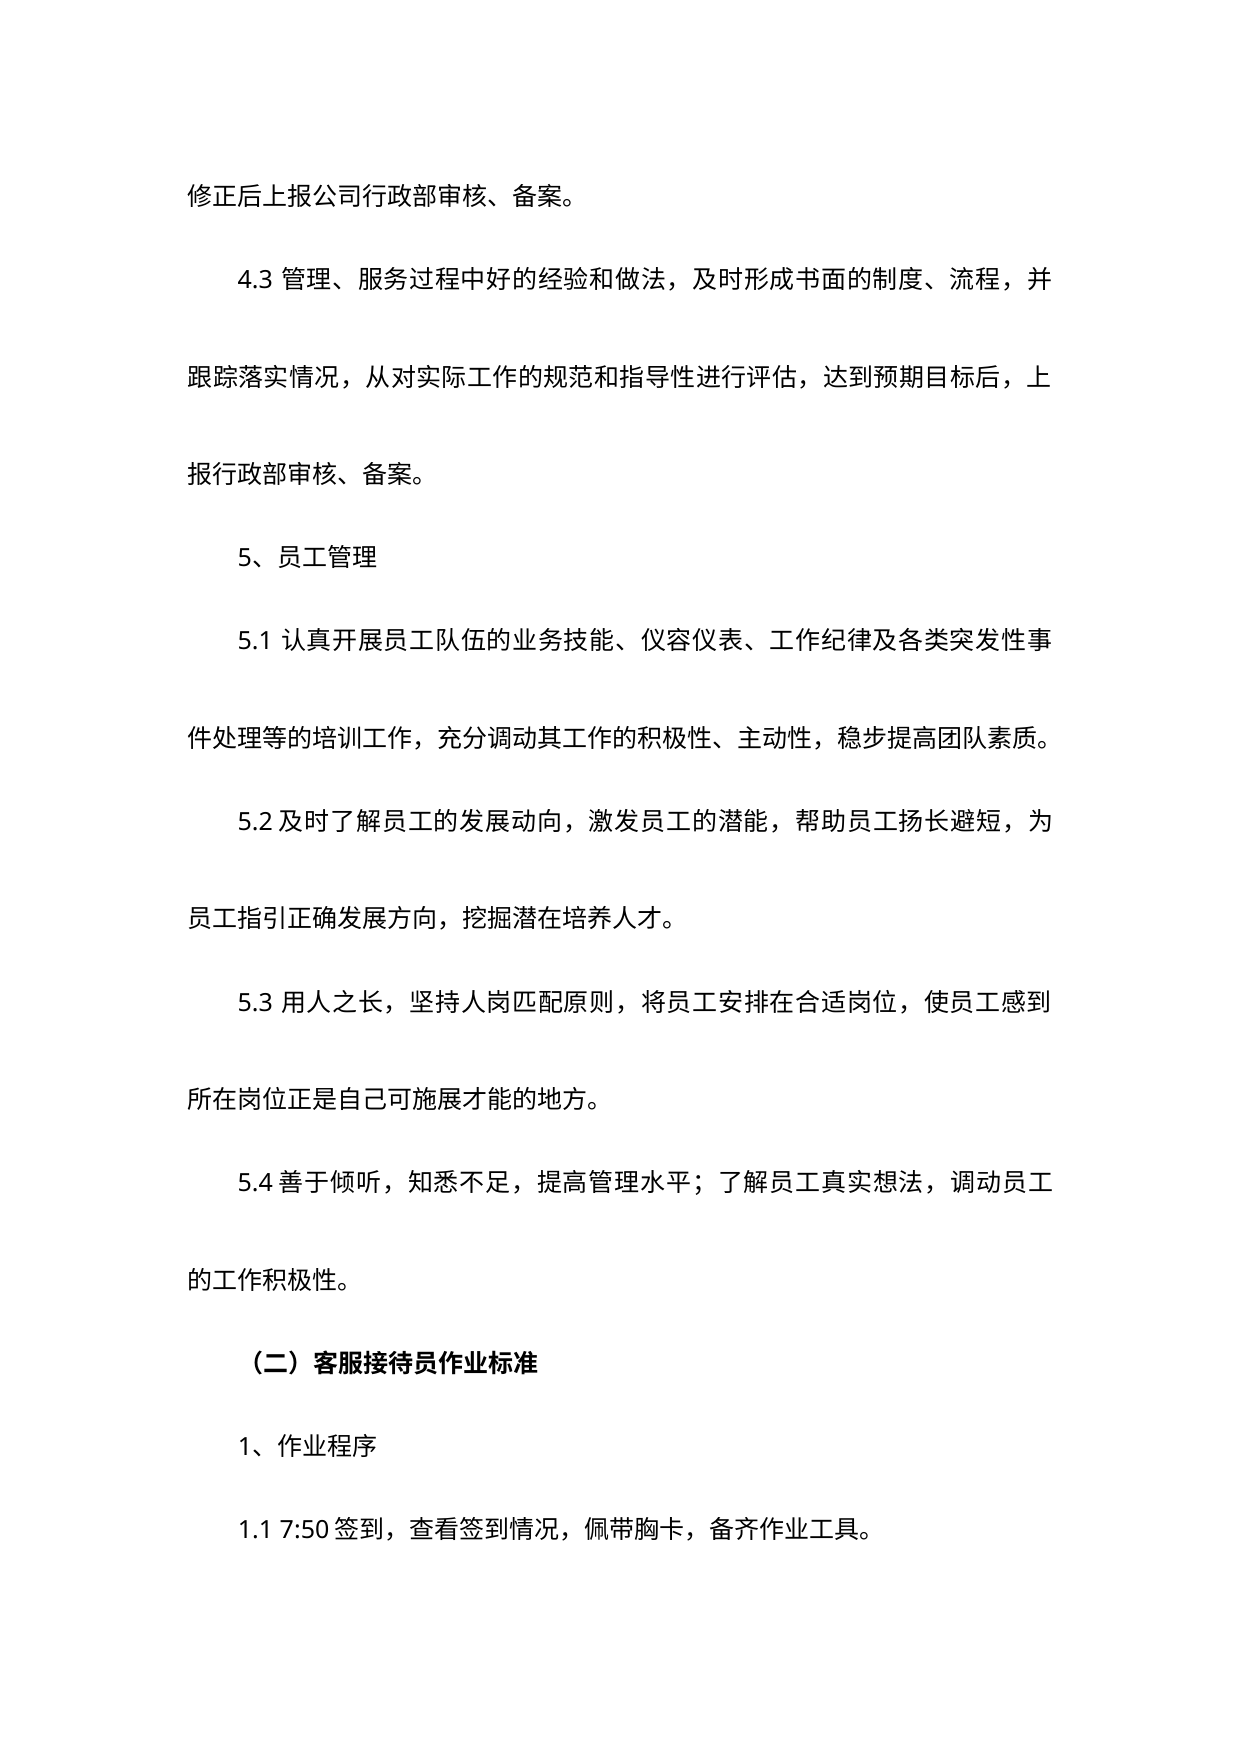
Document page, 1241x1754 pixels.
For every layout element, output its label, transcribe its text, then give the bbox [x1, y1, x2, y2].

text 4.3 管理、服务过程中好的经验和做法，及时形成书面的制度、流程，并跟踪落实情况，从对实际工作的规范和指导性进行评估，达到预期目标后，上报行政部审核、备案。 [187, 245, 1053, 505]
text 1、作业程序 [187, 1412, 1053, 1477]
text 5.2及时了解员工的发展动向，激发员工的潜能，帮助员工扬长避短，为员工指引正确发展方向，挖掘潜在培养人才。 [187, 787, 1053, 949]
text 5.1 认真开展员工队伍的业务技能、仪容仪表、工作纪律及各类突发性事件处理等的培训工作，充分调动其工作的积极性、主动性，稳步提高团队素质。 [187, 606, 1053, 769]
text 5.3 用人之长，坚持人岗匹配原则，将员工安排在合适岗位，使员工感到所在岗位正是自己可施展才能的地方。 [187, 968, 1053, 1130]
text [187, 162, 1053, 227]
text （二）客服接待员作业标准 [187, 1329, 1053, 1394]
text 1.1 7:50签到，查看签到情况，佩带胸卡，备齐作业工具。 [187, 1495, 1053, 1560]
text 5、员工管理 [187, 523, 1053, 588]
text 5.4善于倾听，知悉不足，提高管理水平；了解员工真实想法，调动员工的工作积极性。 [187, 1148, 1053, 1311]
